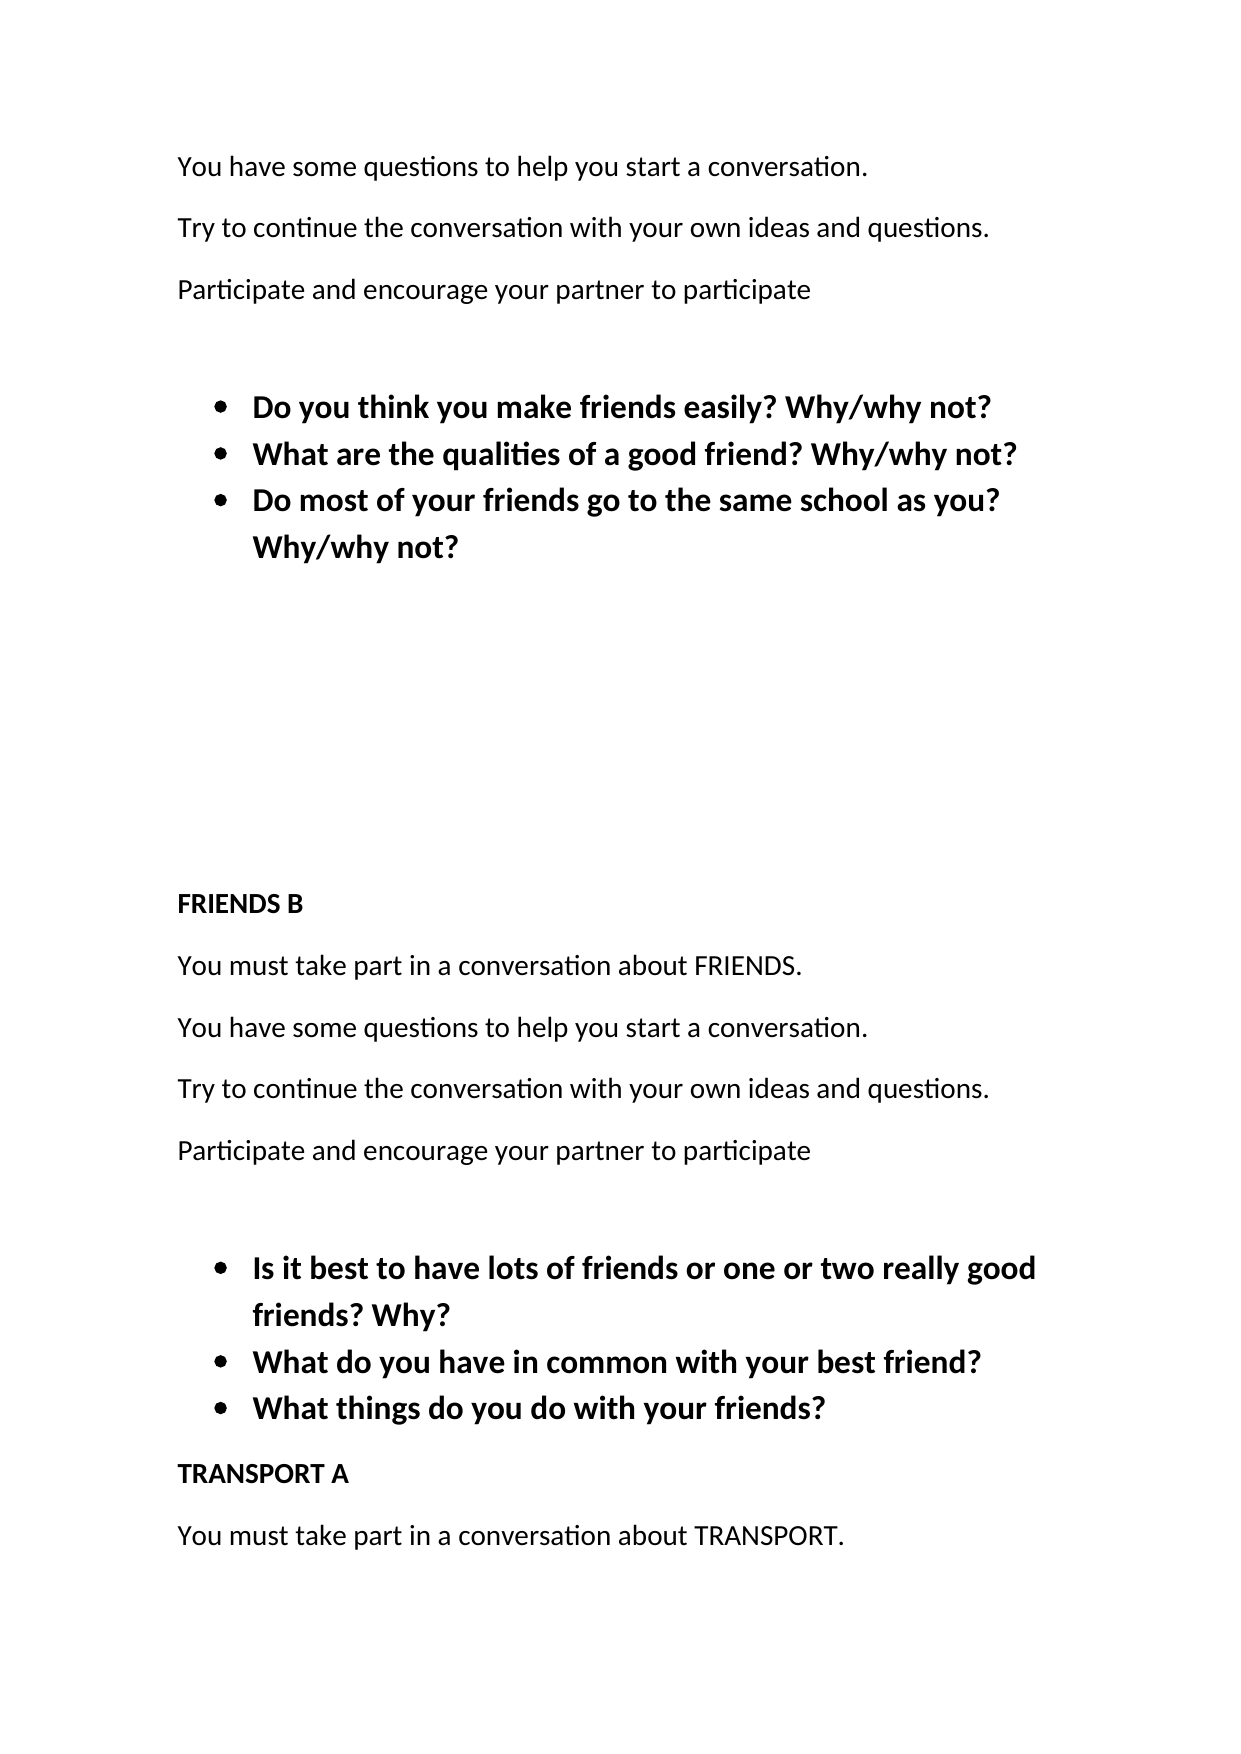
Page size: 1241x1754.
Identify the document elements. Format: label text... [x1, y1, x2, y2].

text FRIENDS B [177, 885, 1063, 921]
text Participate and encourage your partner to participate [177, 1132, 1063, 1168]
list What do you have in common with your best friend? [215, 1341, 1063, 1381]
text You have some questions to help you start a conversation. [177, 1009, 1063, 1044]
list Is it best to have lots of friends or one or two really good friends? Why? [215, 1247, 1063, 1334]
text You must take part in a conversation about TRANSPORT. [177, 1517, 1063, 1552]
text Try to continue the conversation with your own ideas and questions. [177, 209, 1063, 245]
list What things do you do with your friends? [215, 1387, 1063, 1428]
text Try to continue the conversation with your own ideas and questions. [177, 1071, 1063, 1106]
list What are the qualities of a good friend? Why/why not? [215, 433, 1063, 473]
text You have some questions to help you start a conversation. [177, 148, 1063, 183]
text Participate and encourage your partner to participate [177, 271, 1063, 307]
text TRANSPORT A [177, 1455, 1063, 1491]
list Do you think you make friends easily? Why/why not? [215, 386, 1063, 427]
list Do most of your friends go to the same school as you? Why/why not? [215, 479, 1063, 567]
text You must take part in a conversation about FRIENDS. [177, 947, 1063, 983]
